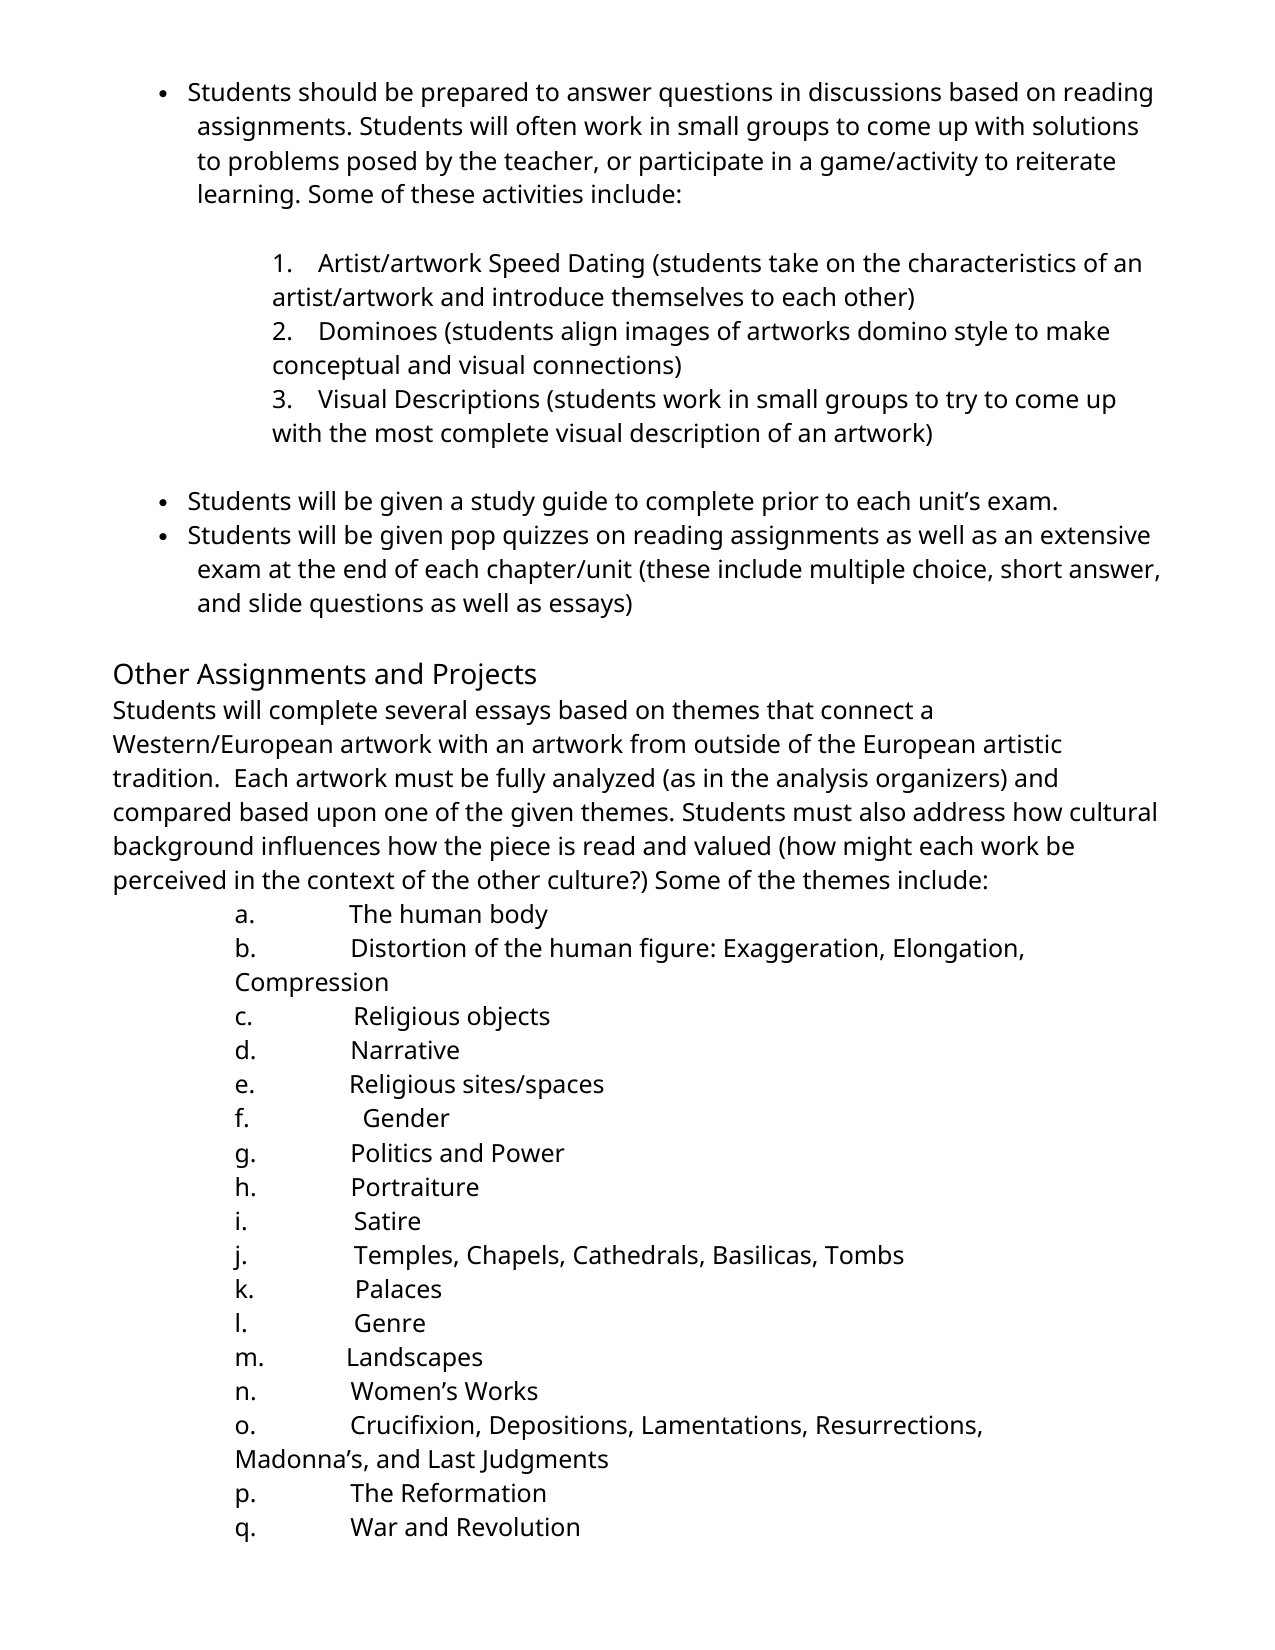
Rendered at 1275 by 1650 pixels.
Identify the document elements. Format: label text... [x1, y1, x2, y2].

text q. War and Revolution [234, 1510, 1162, 1544]
text l. Genre [234, 1306, 1162, 1339]
text b. Distortion of the human figure: Exaggeration, Elongation, Compression [234, 931, 1162, 999]
text m. Landscapes [234, 1339, 1162, 1374]
text 2. Dominoes (students align images of artworks domino style to make conceptual and visual connections) [272, 313, 1162, 382]
text Students will complete several essays based on themes that connect a Western/European artwork with an artwork from outside of the European artistic tradition. Each artwork must be fully analyzed (as in the analysis organizers) and compared based upon one of the given themes. Students must also address how cultural background influences how the piece is read and valued (how might each work be perceived in the context of the other culture?) Some of the themes include: [112, 692, 1162, 897]
text h. Portraiture [234, 1169, 1162, 1203]
text k. Palaces [234, 1271, 1162, 1306]
list Students will be given a study guide to complete prior to each unit’s exam. [159, 484, 1162, 518]
text 1. Artist/artwork Speed Dating (students take on the characteristics of an artist/artwork and introduce themselves to each other) [272, 245, 1162, 313]
text j. Temples, Chapels, Cathedrals, Basilicas, Tombs [234, 1237, 1162, 1271]
text c. Religious objects [234, 999, 1162, 1033]
text n. Women’s Works [234, 1374, 1162, 1408]
list Students will be given pop quizzes on reading assignments as well as an extensive exam at the end of each chapter/unit (these include multiple choice, short answer, and slide questions as well as essays) [159, 518, 1162, 620]
text a. The human body [234, 897, 1162, 931]
text e. Religious sites/spaces [234, 1067, 1162, 1101]
text o. Crucifixion, Depositions, Lamentations, Resurrections, [234, 1408, 1162, 1442]
text p. The Reformation [234, 1476, 1162, 1510]
list Students should be prepared to answer questions in discussions based on reading assignments. Students will often work in small groups to come up with solutions to problems posed by the teacher, or participate in a game/activity to reiterate learning. Some of these activities include: [159, 75, 1162, 211]
text Other Assignments and Projects [112, 654, 1162, 692]
text g. Politics and Power [234, 1135, 1162, 1169]
text f. Gender [234, 1101, 1162, 1135]
text 3. Visual Descriptions (students work in small groups to try to come up with the most complete visual description of an artwork) [272, 382, 1162, 450]
text d. Narrative [234, 1033, 1162, 1067]
text Madonna’s, and Last Judgments [234, 1442, 1162, 1476]
text i. Satire [234, 1203, 1162, 1237]
